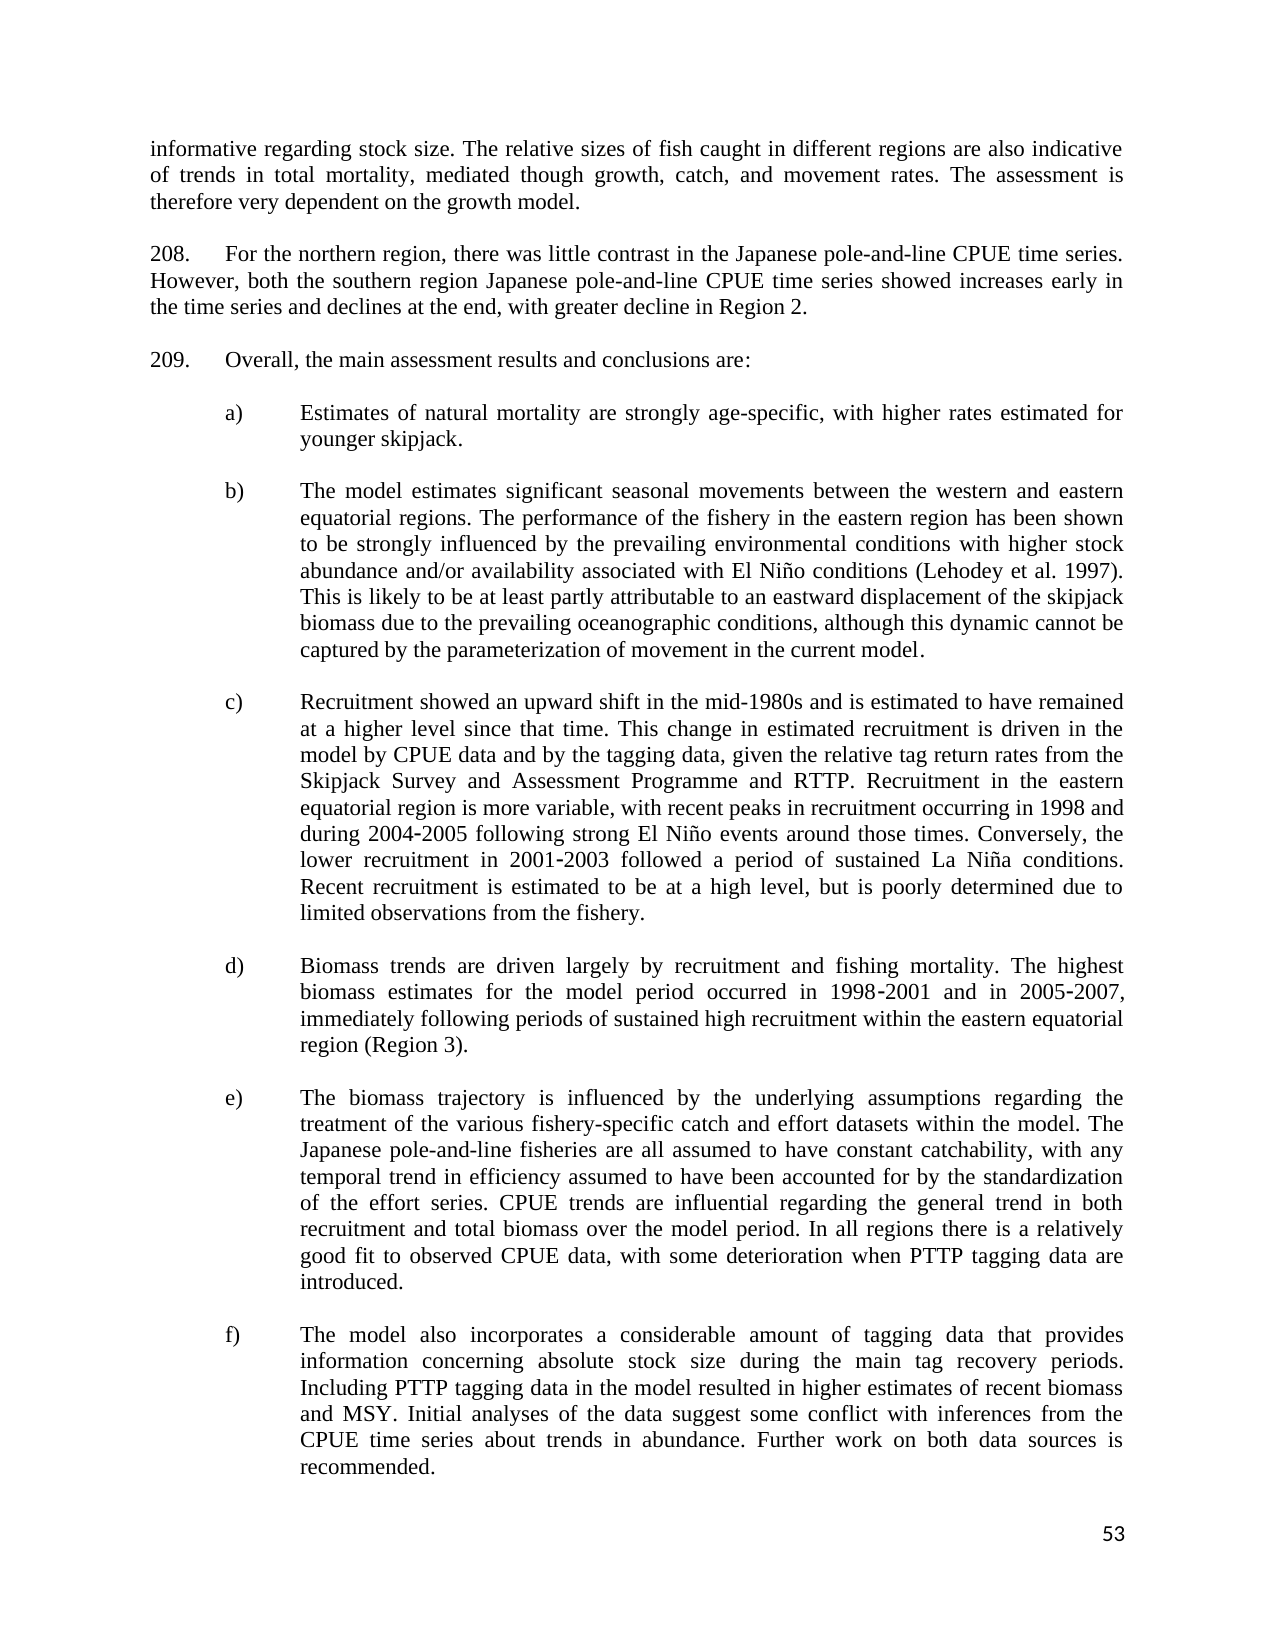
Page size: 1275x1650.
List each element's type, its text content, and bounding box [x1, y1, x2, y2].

list Estimates of natural mortality are strongly age-specific, with higher rates estimated for younger skipjack. [225, 398, 1125, 451]
list The model estimates significant seasonal movements between the western and eastern equatorial regions. The performance of the fishery in the eastern region has been shown to be strongly influenced by the prevailing environmental conditions with higher stock abundance and/or availability associated with El Niño conditions (Lehodey et al. 1997). This is likely to be at least partly attributable to an eastward displacement of the skipjack biomass due to the prevailing oceanographic conditions, although this dynamic cannot be captured by the parameterization of movement in the current model. [225, 478, 1125, 662]
list Biomass trends are driven largely by recruitment and fishing mortality. The highest biomass estimates for the model period occurred in 19982001 and in 20052007, immediately following periods of sustained high recruitment within the eastern equatorial region (Region 3). [225, 952, 1125, 1057]
list Overall, the main assessment results and conclusions are: [150, 346, 1125, 372]
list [150, 135, 1125, 214]
list The model also incorporates a considerable amount of tagging data that provides information concerning absolute stock size during the main tag recovery periods. Including PTTP tagging data in the model resulted in higher estimates of recent biomass and MSY. Initial analyses of the data suggest some conflict with inferences from the CPUE time series about trends in abundance. Further work on both data sources is recommended. [225, 1321, 1125, 1479]
list Recruitment showed an upward shift in the mid-1980s and is estimated to have remained at a higher level since that time. This change in estimated recruitment is driven in the model by CPUE data and by the tagging data, given the relative tag return rates from the Skipjack Survey and Assessment Programme and RTTP. Recruitment in the eastern equatorial region is more variable, with recent peaks in recruitment occurring in 1998 and during 20042005 following strong El Niño events around those times. Conversely, the lower recruitment in 20012003 followed a period of sustained La Niña conditions. Recent recruitment is estimated to be at a high level, but is poorly determined due to limited observations from the fishery. [225, 688, 1125, 926]
list For the northern region, there was little contrast in the Japanese pole-and-line CPUE time series. However, both the southern region Japanese pole-and-line CPUE time series showed increases early in the time series and declines at the end, with greater decline in Region 2. [150, 240, 1125, 319]
list The biomass trajectory is influenced by the underlying assumptions regarding the treatment of the various fishery-specific catch and effort datasets within the model. The Japanese pole-and-line fisheries are all assumed to have constant catchability, with any temporal trend in efficiency assumed to have been accounted for by the standardization of the effort series. CPUE trends are influential regarding the general trend in both recruitment and total biomass over the model period. In all regions there is a relatively good fit to observed CPUE data, with some deterioration when PTTP tagging data are introduced. [225, 1084, 1125, 1294]
